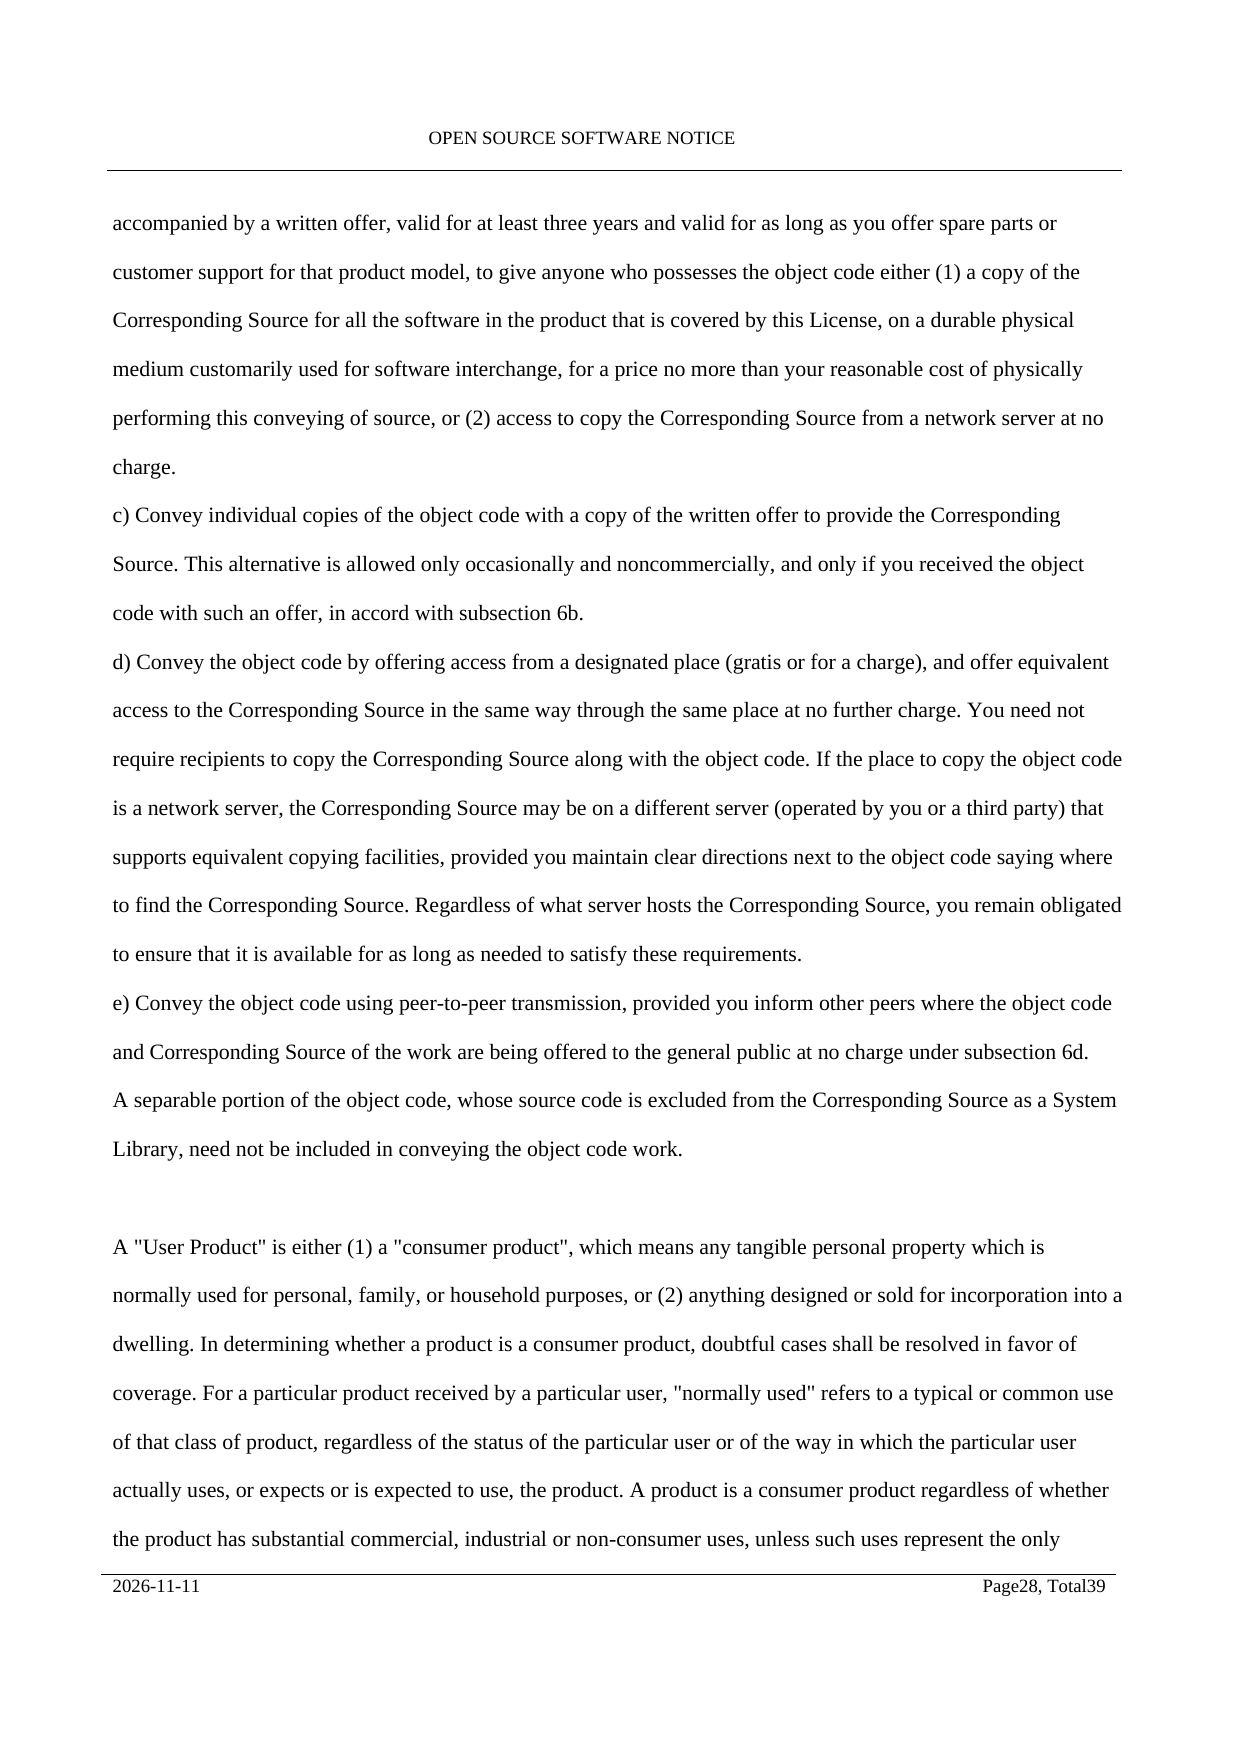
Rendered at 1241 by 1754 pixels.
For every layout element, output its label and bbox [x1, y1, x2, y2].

text [112, 206, 1128, 1555]
